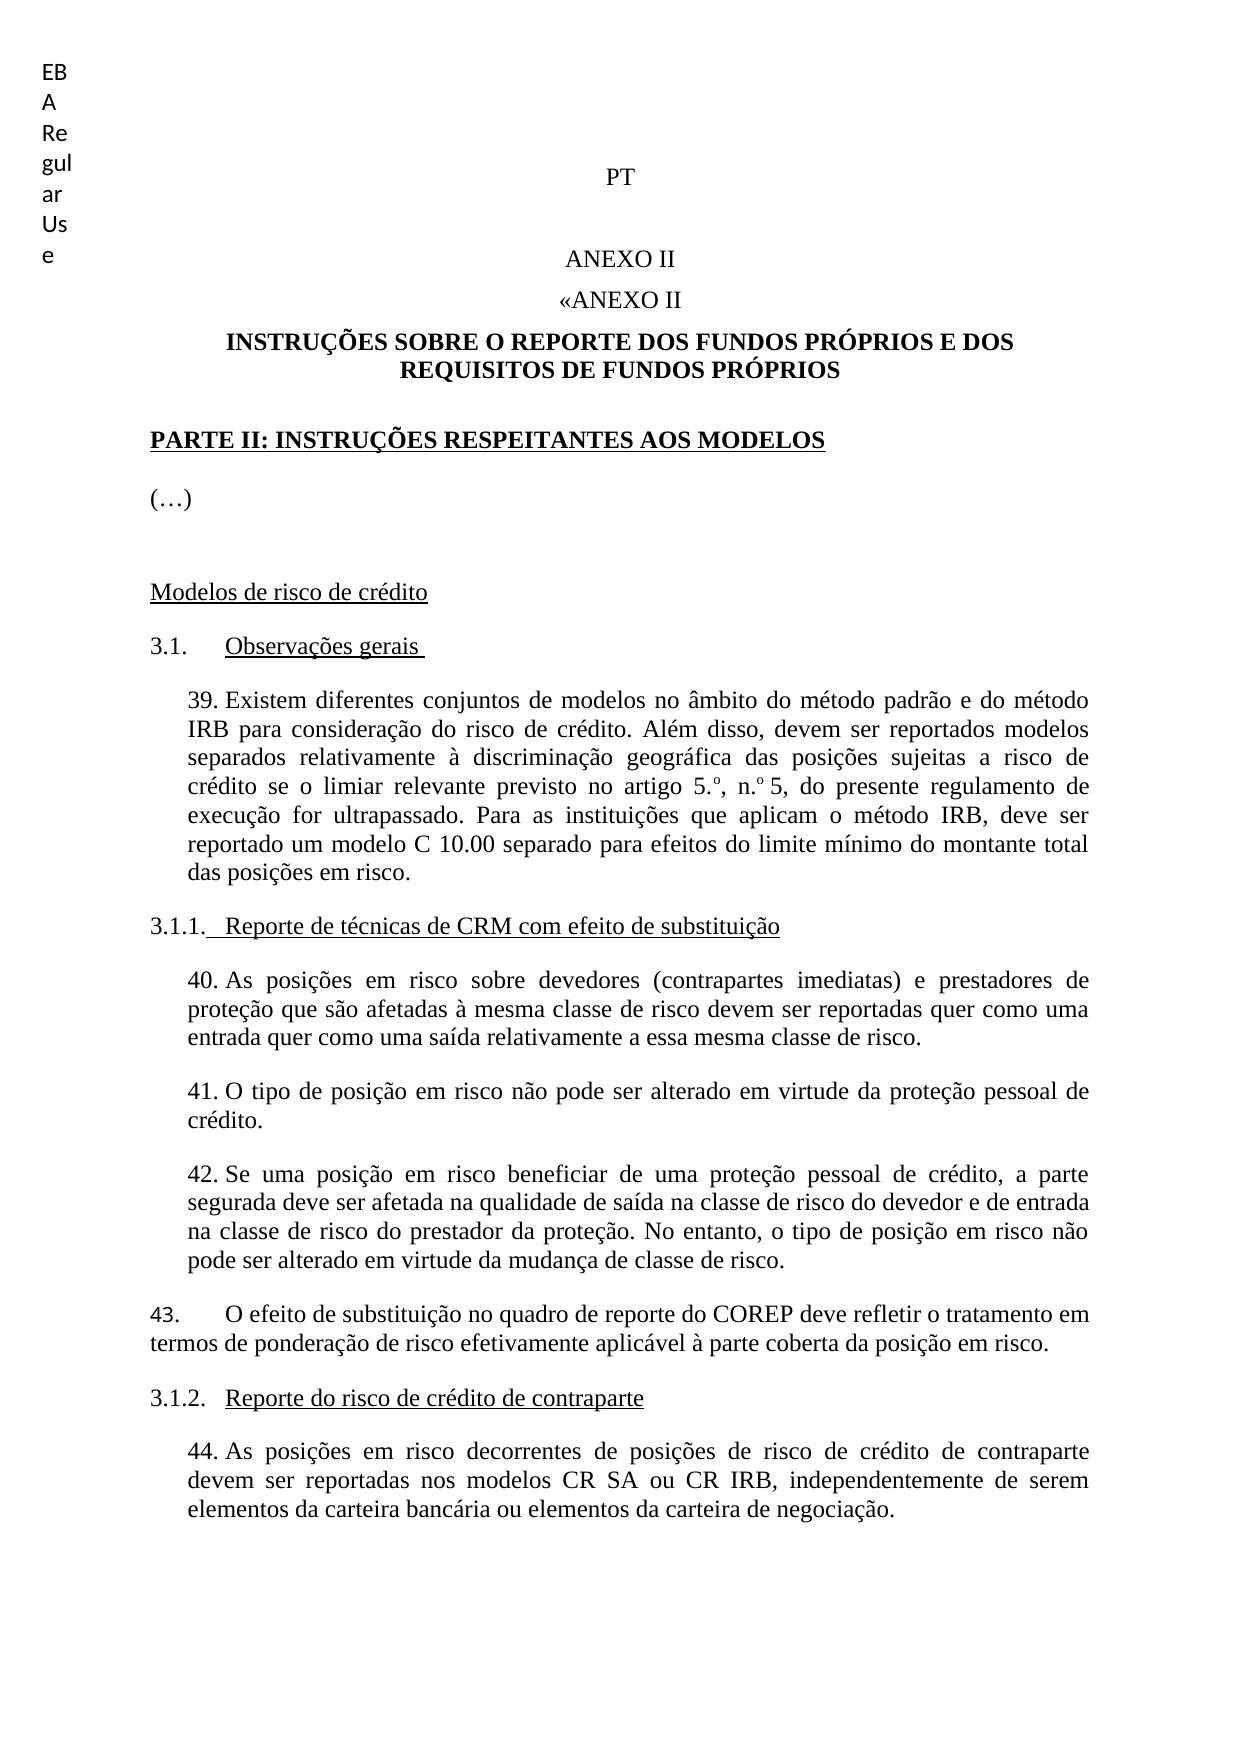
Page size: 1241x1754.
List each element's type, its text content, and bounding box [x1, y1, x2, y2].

list 3.1. Observações gerais [150, 631, 1090, 660]
text (…) [150, 483, 1090, 511]
text PARTE II: INSTRUÇÕES RESPEITANTES AOS MODELOS [150, 426, 1090, 454]
list 3.1.2. Reporte do risco de crédito de contraparte [150, 1383, 1090, 1411]
text ANEXO II [150, 244, 1090, 273]
list 3.1.1. Reporte de técnicas de CRM com efeito de substituição [150, 911, 1090, 940]
text «ANEXO II [150, 286, 1090, 314]
text INSTRUÇÕES SOBRE O REPORTE DOS FUNDOS PRÓPRIOS E DOS REQUISITOS DE FUNDOS PRÓPRIOS [150, 327, 1090, 384]
list Modelos de risco de crédito [150, 577, 1090, 606]
text PT [150, 162, 1090, 191]
